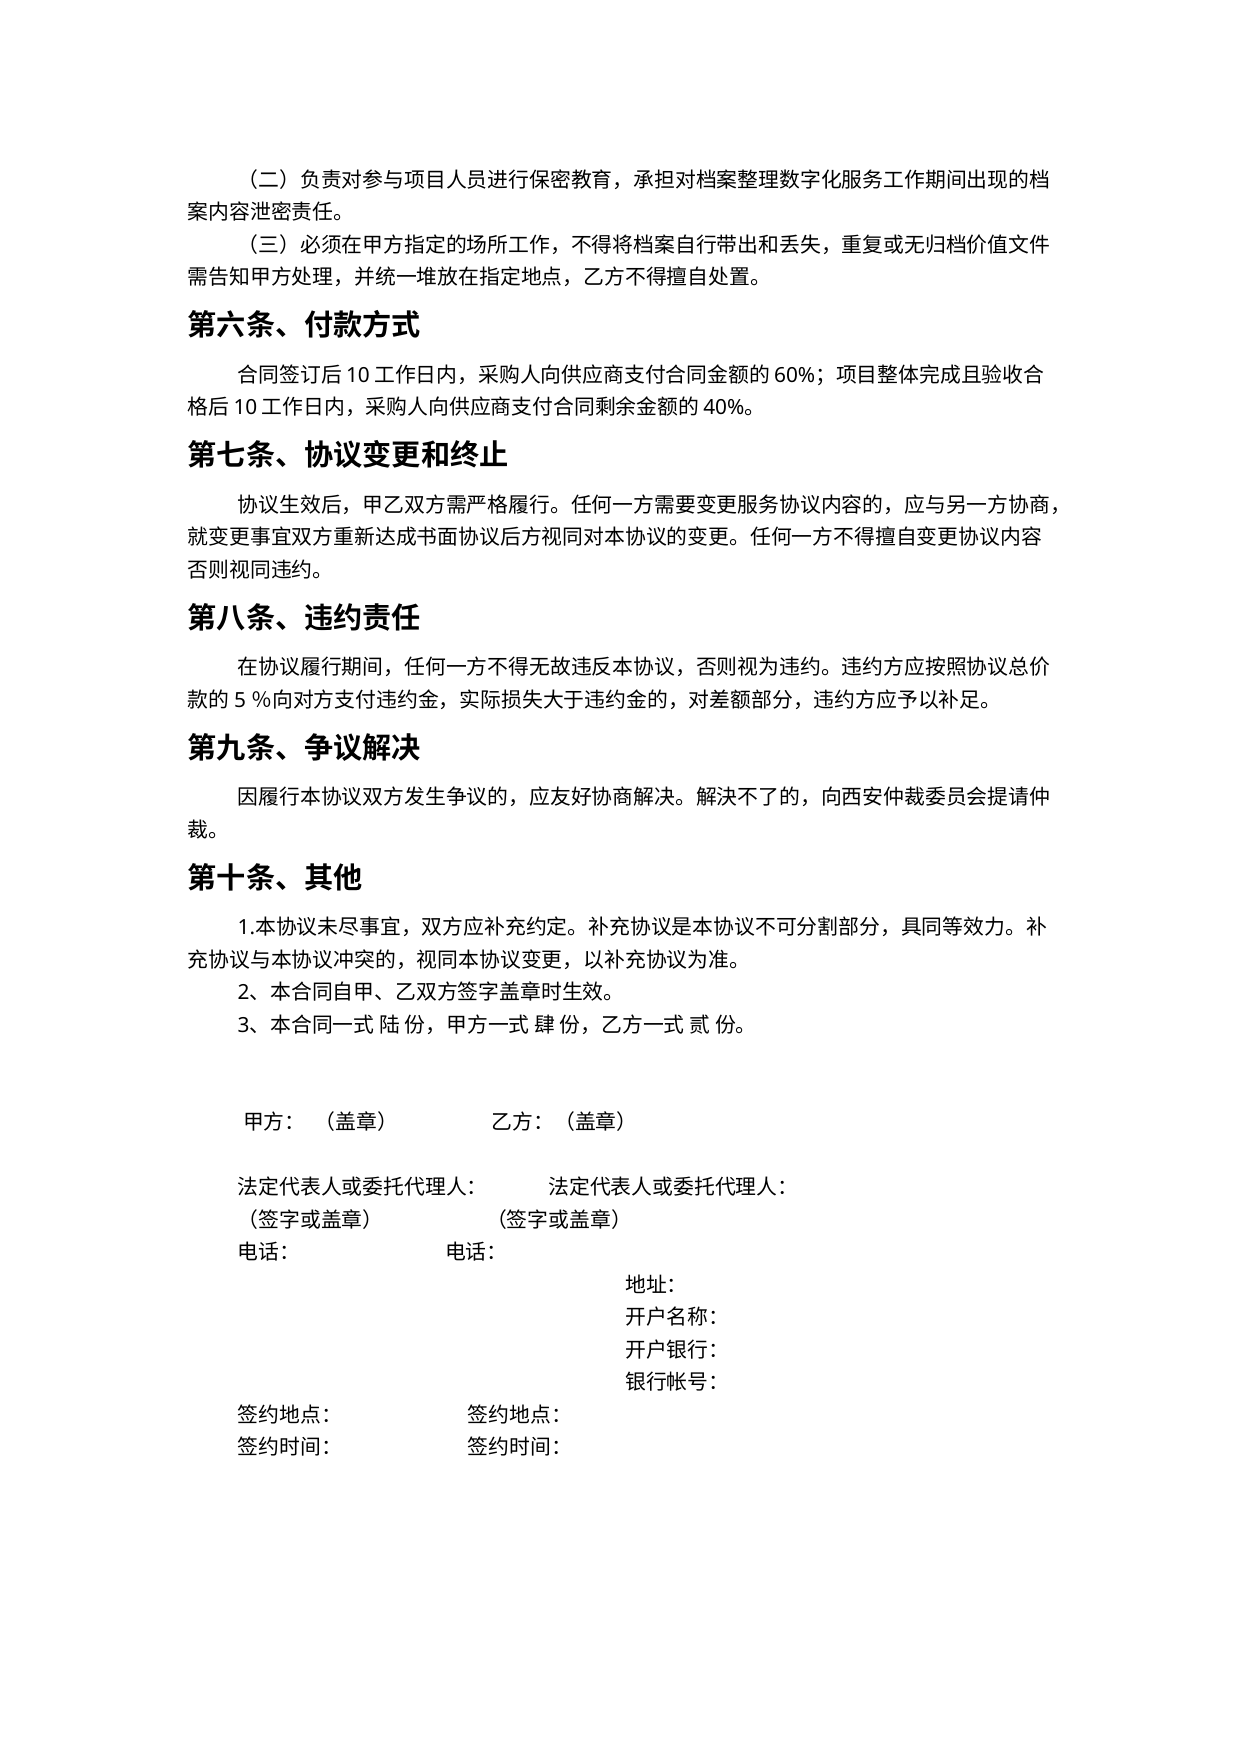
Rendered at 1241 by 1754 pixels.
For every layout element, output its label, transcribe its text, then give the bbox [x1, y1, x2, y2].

text 第八条、违约责任 [187, 584, 1053, 649]
text 第六条、付款方式 [187, 292, 1053, 357]
text 签约地点： 签约地点： [187, 1397, 1053, 1429]
text 开户名称： [187, 1299, 1053, 1332]
text 甲方： （盖章） 乙方：（盖章） [187, 1104, 1053, 1137]
text （签字或盖章） （签字或盖章） [187, 1202, 1053, 1234]
text 开户银行： [187, 1332, 1053, 1364]
text 在协议履行期间，任何一方不得无故违反本协议，否则视为违约。违约方应按照协议总价款的 5 ％向对方支付违约金，实际损失大于违约金的，对差额部分，违约方应予以补足。 [187, 649, 1053, 714]
text （三）必须在甲方指定的场所工作，不得将档案自行带出和丢失，重复或无归档价值文件需告知甲方处理，并统一堆放在指定地点，乙方不得擅自处置。 [187, 227, 1053, 292]
text （二）负责对参与项目人员进行保密教育，承担对档案整理数字化服务工作期间出现的档案内容泄密责任。 [187, 162, 1053, 227]
text 第九条、争议解决 [187, 714, 1053, 779]
text 2、本合同自甲、乙双方签字盖章时生效。 [187, 974, 1053, 1007]
text 合同签订后10工作日内，采购人向供应商支付合同金额的60%；项目整体完成且验收合格后10工作日内，采购人向供应商支付合同剩余金额的40%。 [187, 357, 1053, 422]
text 签约时间： 签约时间： [187, 1429, 1053, 1462]
text 法定代表人或委托代理人： 法定代表人或委托代理人： [187, 1169, 1053, 1202]
text 因履行本协议双方发生争议的，应友好协商解决。解決不了的，向西安仲裁委员会提请仲裁。 [187, 779, 1053, 844]
text 1.本协议未尽事宜，双方应补充约定。补充协议是本协议不可分割部分，具同等效力。补充协议与本协议冲突的，视同本协议变更，以补充协议为准。 [187, 909, 1053, 974]
text 第十条、其他 [187, 844, 1053, 909]
text 协议生效后，甲乙双方需严格履行。任何一方需要变更服务协议内容的，应与另一方协商，就变更事宜双方重新达成书面协议后方视同对本协议的变更。任何一方不得擅自变更协议内容否则视同违约。 [187, 487, 1053, 584]
text 银行帐号： [187, 1364, 1053, 1397]
text 电话： 电话： [187, 1234, 1053, 1267]
text 3、本合同一式 陆 份，甲方一式 肆 份，乙方一式 贰 份。 [187, 1007, 1053, 1039]
text 第七条、协议变更和终止 [187, 422, 1053, 487]
text 地址： [187, 1267, 1053, 1299]
